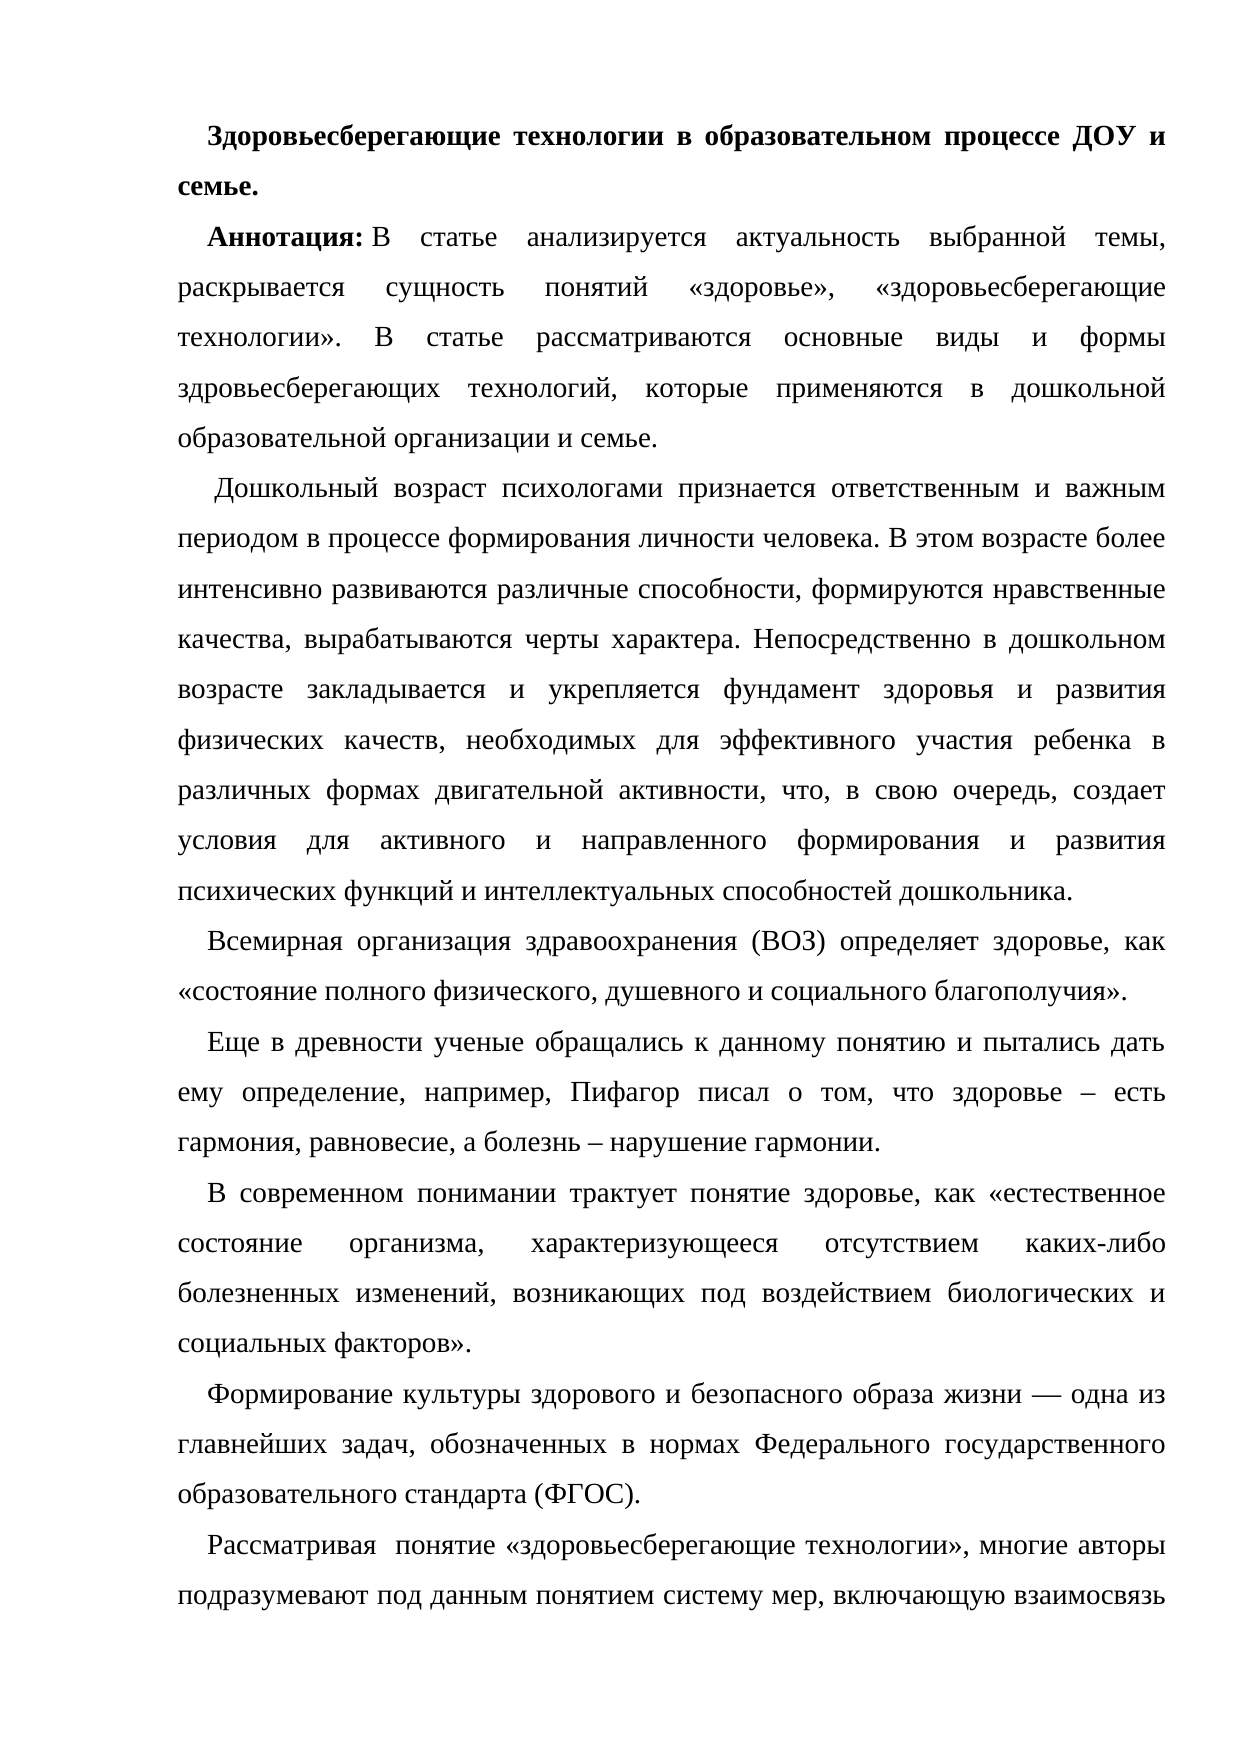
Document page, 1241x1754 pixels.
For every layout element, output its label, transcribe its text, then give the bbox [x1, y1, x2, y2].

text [177, 1527, 1167, 1611]
text Здоровьесберегающие технологии в образовательном процессе ДОУ и семье. [177, 118, 1167, 202]
text Формирование культуры здорового и безопасного образа жизни — одна из главнейших задач, обозначенных в нормах Федерального государственного образовательного стандарта (ФГОС). [177, 1376, 1167, 1510]
text Еще в древности ученые обращались к данному понятию и пытались дать ему определение, например, Пифагор писал о том, что здоровье – есть гармония, равновесие, а болезнь – нарушение гармонии. [177, 1024, 1167, 1158]
text Аннотация: В статье анализируется актуальность выбранной темы, раскрывается сущность понятий «здоровье», «здоровьесберегающие технологии». В статье рассматриваются основные виды и формы здровьесберегающих технологий, которые применяются в дошкольной образовательной организации и семье. [177, 219, 1167, 453]
text Дошкольный возраст психологами признается ответственным и важным периодом в процессе формирования личности человека. В этом возрасте более интенсивно развиваются различные способности, формируются нравственные качества, вырабатываются черты характера. Непосредственно в дошкольном возрасте закладывается и укрепляется фундамент здоровья и развития физических качеств, необходимых для эффективного участия ребенка в различных формах двигательной активности, что, в свою очередь, создает условия для активного и направленного формирования и развития психических функций и интеллектуальных способностей дошкольника. [177, 470, 1167, 906]
text Всемирная организация здравоохранения (ВОЗ) определяет здоровье, как «состояние полного физического, душевного и социального благополучия». [177, 923, 1167, 1007]
text В современном понимании трактует понятие здоровье, как «естественное состояние организма, характеризующееся отсутствием каких-либо болезненных изменений, возникающих под воздействием биологических и социальных факторов». [177, 1175, 1167, 1359]
